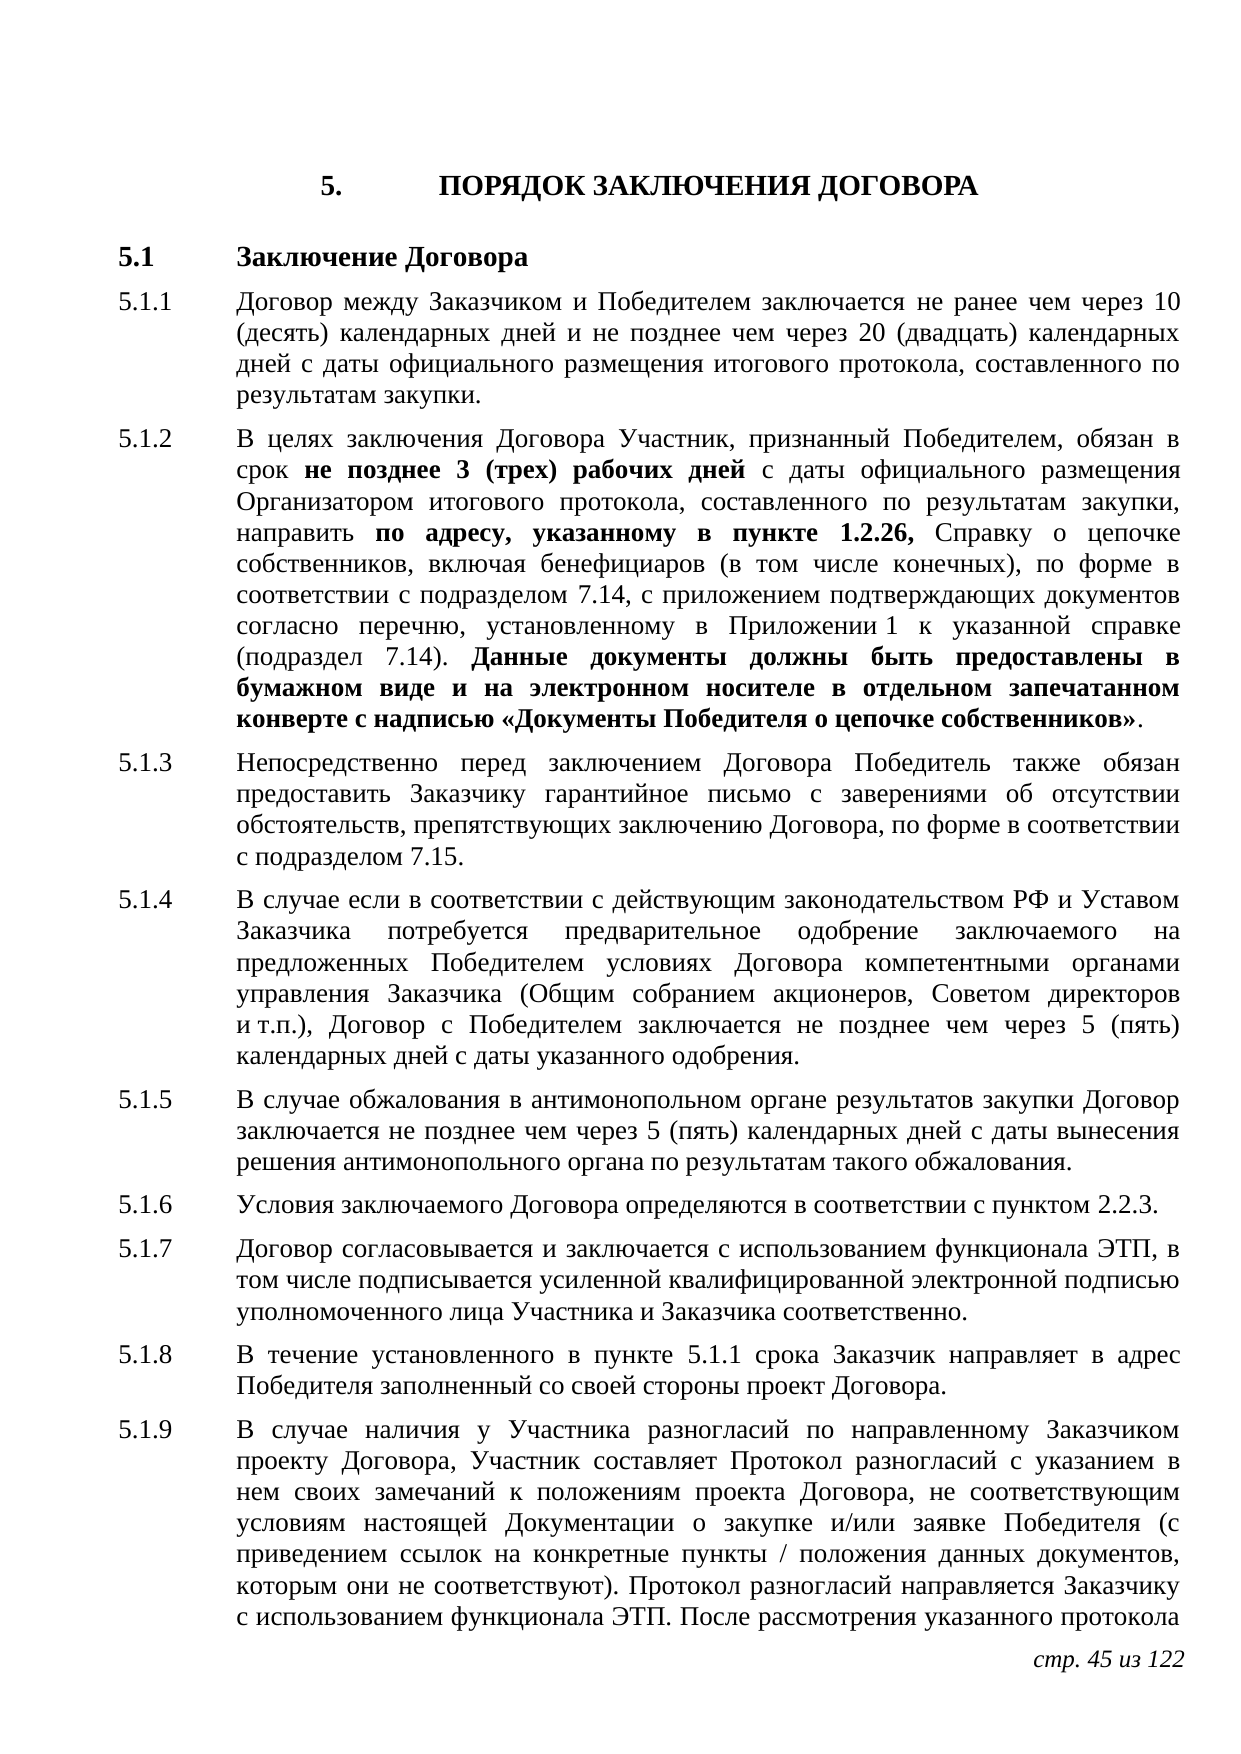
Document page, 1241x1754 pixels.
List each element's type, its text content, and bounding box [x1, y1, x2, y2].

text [118, 1413, 1181, 1631]
text В целях заключения Договора Участник, признанный Победителем, обязан в срок не позднее 3 (трех) рабочих дней с даты официального размещения Организатором итогового протокола, составленного по результатам закупки, направить по адресу, указанному в пункте 1.2.26, Справку о цепочке собственников, включая бенефициаров (в том числе конечных), по форме в соответствии с подразделом 7.14, с приложением подтверждающих документов согласно перечню, установленному в Приложении 1 к указанной справке (подраздел 7.14). Данные документы должны быть предоставлены в бумажном виде и на электронном носителе в отдельном запечатанном конверте с надписью «Документы Победителя о цепочке собственников». [118, 422, 1181, 734]
text В случае обжалования в антимонопольном органе результатов закупки Договор заключается не позднее чем через 5 (пять) календарных дней с даты вынесения решения антимонопольного органа по результатам такого обжалования. [118, 1083, 1181, 1176]
subtitle ПОРЯДОК ЗАКЛЮЧЕНИЯ ДОГОВОРА [118, 168, 1181, 202]
text Договор между Заказчиком и Победителем заключается не ранее чем через 10 (десять) календарных дней и не позднее чем через 20 (двадцать) календарных дней с даты официального размещения итогового протокола, составленного по результатам закупки. [118, 285, 1181, 410]
text В течение установленного в пункте 5.1.1 срока Заказчик направляет в адрес Победителя заполненный со своей стороны проект Договора. [118, 1338, 1181, 1401]
subtitle Заключение Договора [118, 239, 1181, 273]
text Непосредственно перед заключением Договора Победитель также обязан предоставить Заказчику гарантийное письмо с заверениями об отсутствии обстоятельств, препятствующих заключению Договора, по форме в соответствии с подразделом 7.15. [118, 746, 1181, 871]
text Договор согласовывается и заключается с использованием функционала ЭТП, в том числе подписывается усиленной квалифицированной электронной подписью уполномоченного лица Участника и Заказчика соответственно. [118, 1232, 1181, 1326]
text В случае если в соответствии с действующим законодательством РФ и Уставом Заказчика потребуется предварительное одобрение заключаемого на предложенных Победителем условиях Договора компетентными органами управления Заказчика (Общим собранием акционеров, Советом директоров и т.п.), Договор с Победителем заключается не позднее чем через 5 (пять) календарных дней с даты указанного одобрения. [118, 883, 1181, 1070]
text Условия заключаемого Договора определяются в соответствии с пунктом 2.2.3. [118, 1189, 1181, 1220]
